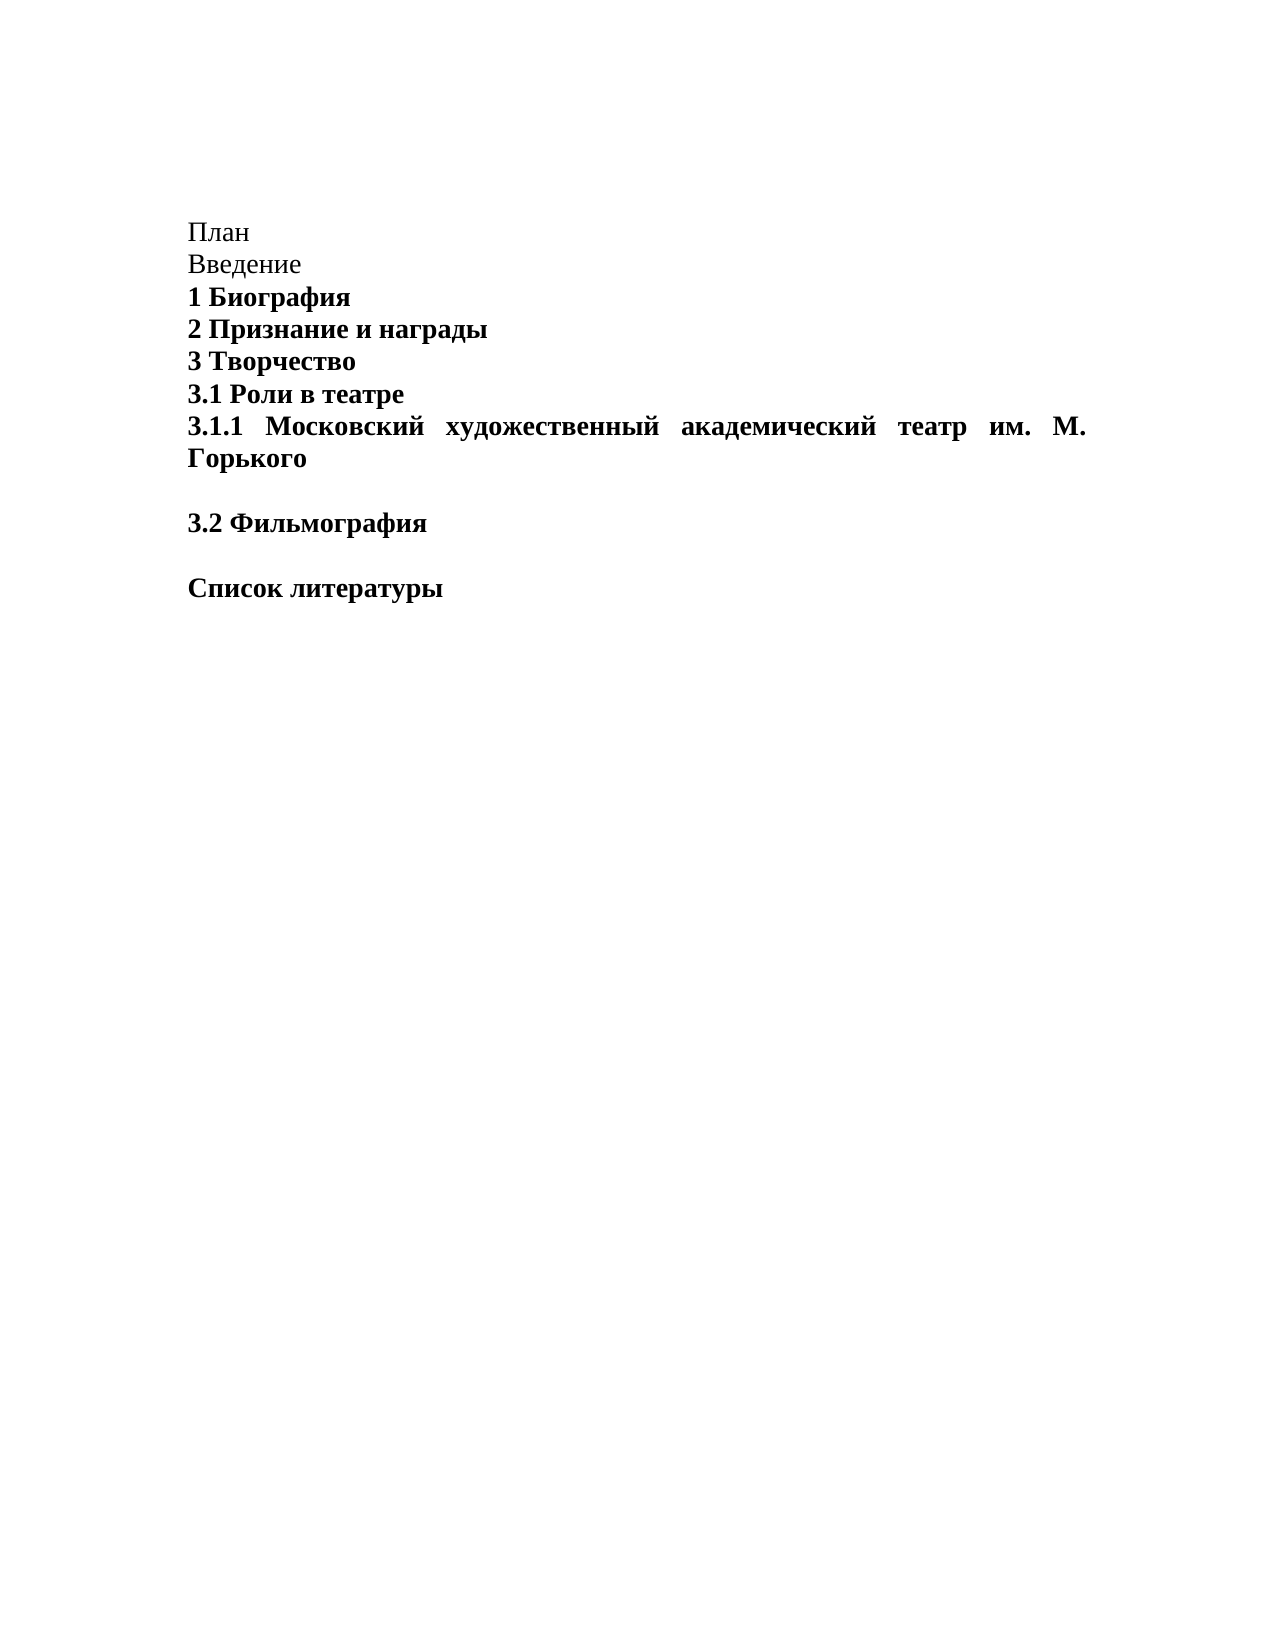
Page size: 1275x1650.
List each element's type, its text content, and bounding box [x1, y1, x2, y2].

text План Введение 1 Биография 2 Признание и награды 3 Творчество 3.1 Роли в театре 3.1.1 Московский художественный академический театр им. М. Горького 3.2 Фильмография Список литературы [187, 150, 1087, 603]
